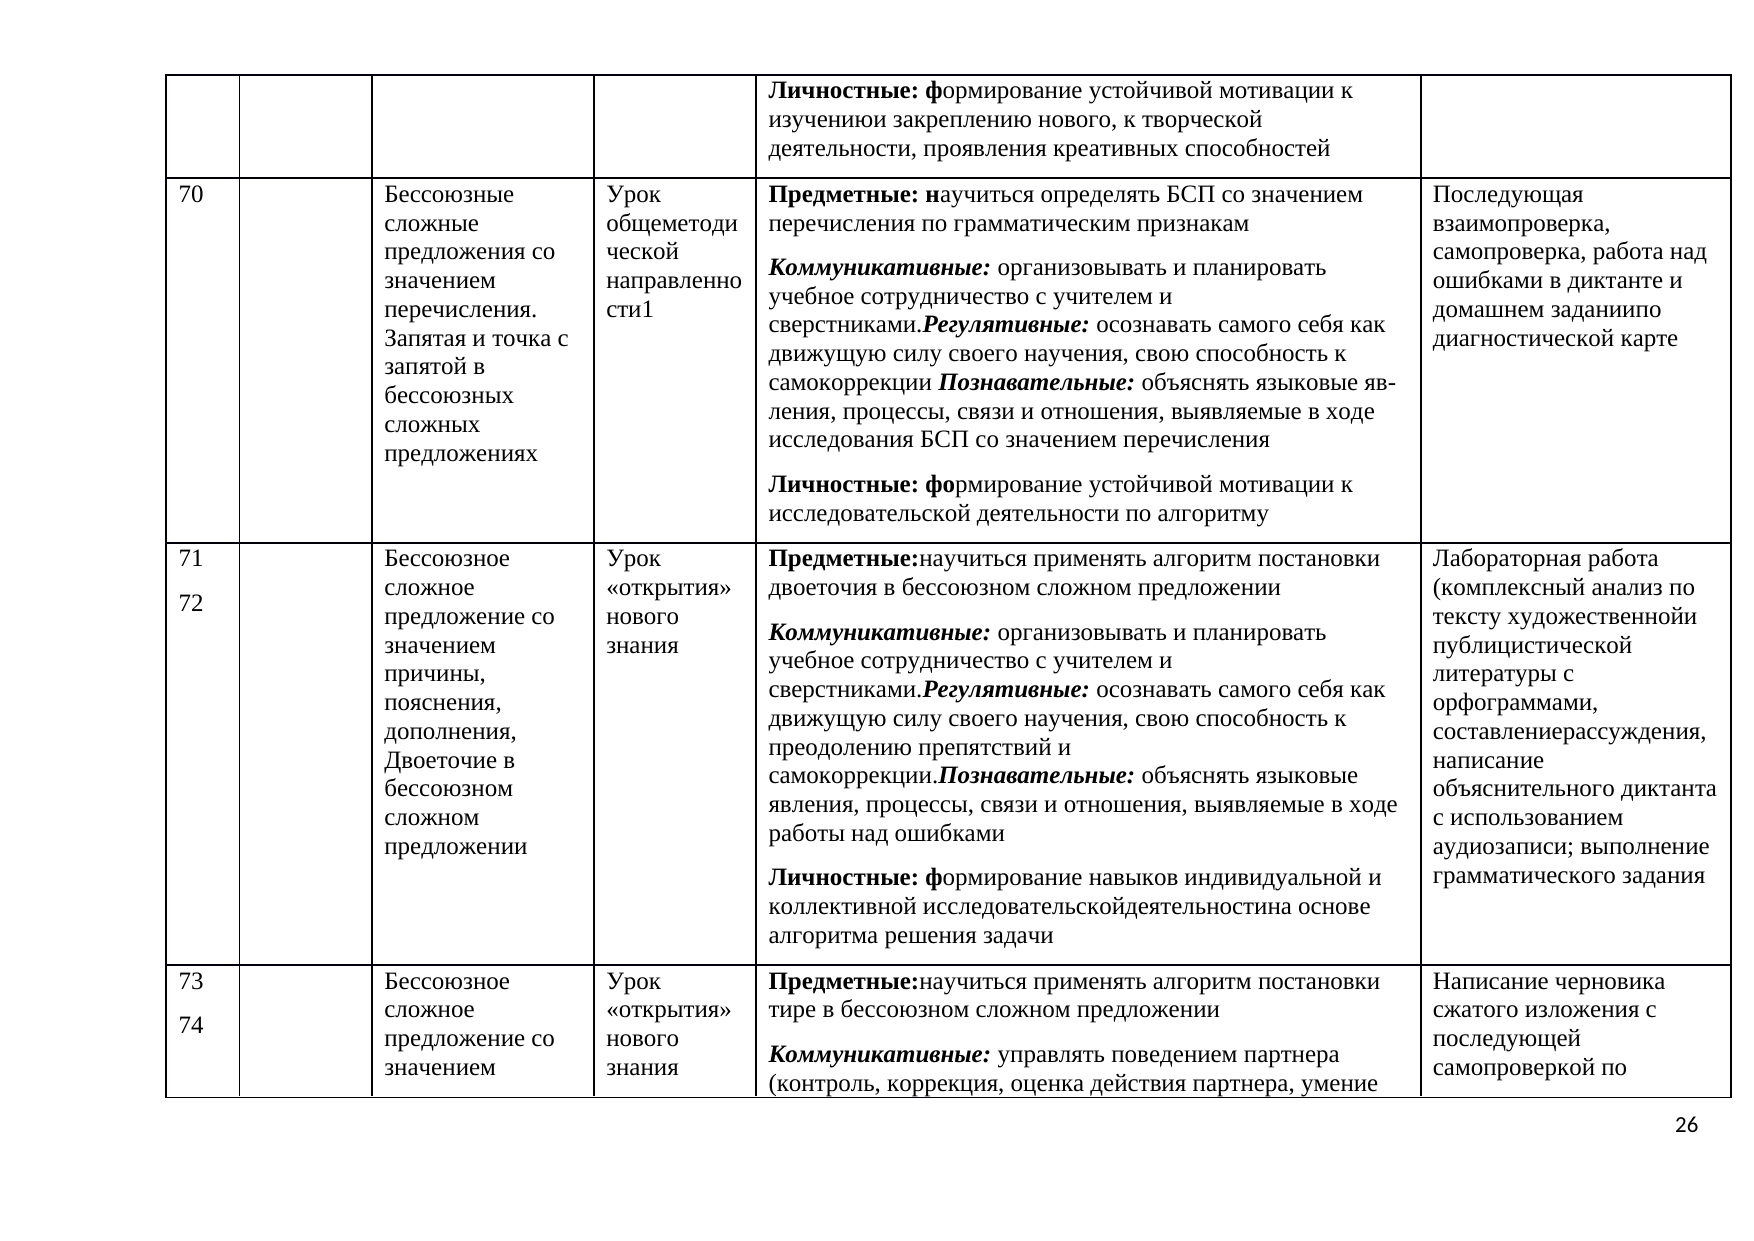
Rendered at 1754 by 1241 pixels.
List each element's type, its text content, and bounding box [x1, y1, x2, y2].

table_cell 73 74 [167, 966, 239, 1096]
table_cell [373, 76, 593, 177]
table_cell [1422, 76, 1730, 177]
table_cell 70 [167, 179, 239, 542]
table_cell Предметные:научиться применять алгоритм постановки двоеточия в бессоюзном сложном предложении Коммуникативные: организовывать и планировать учебное сотрудничество с учителем и сверстниками.Регулятивные: осознавать самого себя как движущую силу своего научения, свою способность к преодолению препятствий и самокоррекции.Познавательные: объяснять языковые явления, процессы, связи и отношения, выявляемые в ходе работы над ошибками Личностные: формирование навыков индивидуальной и коллективной исследовательскойдеятельностина основе aлгоритма решения задачи [757, 544, 1420, 964]
table_cell Урок «открытия» нового знания [595, 544, 755, 964]
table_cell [757, 76, 1420, 177]
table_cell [595, 76, 755, 177]
table_cell Бессоюзные сложные предложения со значением перечисления. Запятая и точка с запятой в бессоюзных сложных предложениях [373, 179, 593, 542]
table_cell Урок общеметодической направленности1 [595, 179, 755, 542]
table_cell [757, 966, 1420, 1096]
table_cell [240, 966, 371, 1096]
table_cell Последующая взаимопроверка, самопроверка, работа над ошибками в диктанте и домашнем заданиипо диагностической карте [1422, 179, 1730, 542]
table_cell Лабораторная работа (комплексный анализ по тексту художественнойи публицистической литературы с орфограммами, составлениерассуждения, написание объяснительного диктанта с использованием аудиозаписи; выполнение грамматического задания [1422, 544, 1730, 964]
table_cell Бессоюзное сложное предложение со значением причины, пояснения, дополнения, Двоеточие в бессоюзном сложном предложении [373, 544, 593, 964]
table_cell [240, 76, 371, 177]
table_cell [240, 179, 371, 542]
table_cell Предметные: научиться определять БСП со значением перечисления по грамматическим признакам Коммуникативные: организовывать и планировать учебное сотрудничество с учителем и сверстниками.Регулятивные: осознавать самого себя как движущую силу своего научения, свою способность к самокоррекции Познавательные: объяснять языковые явления, процессы, связи и отношения, выявляемые в ходе исследования БСП со значением перечисления Личностные: формирование устойчивой мотивации к исследовательской деятельности по алгоритму [757, 179, 1420, 542]
table_cell [240, 544, 371, 964]
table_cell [1422, 966, 1730, 1096]
table_cell 71 72 [167, 544, 239, 964]
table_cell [595, 966, 755, 1096]
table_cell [373, 966, 593, 1096]
table_cell 69 [167, 76, 239, 177]
